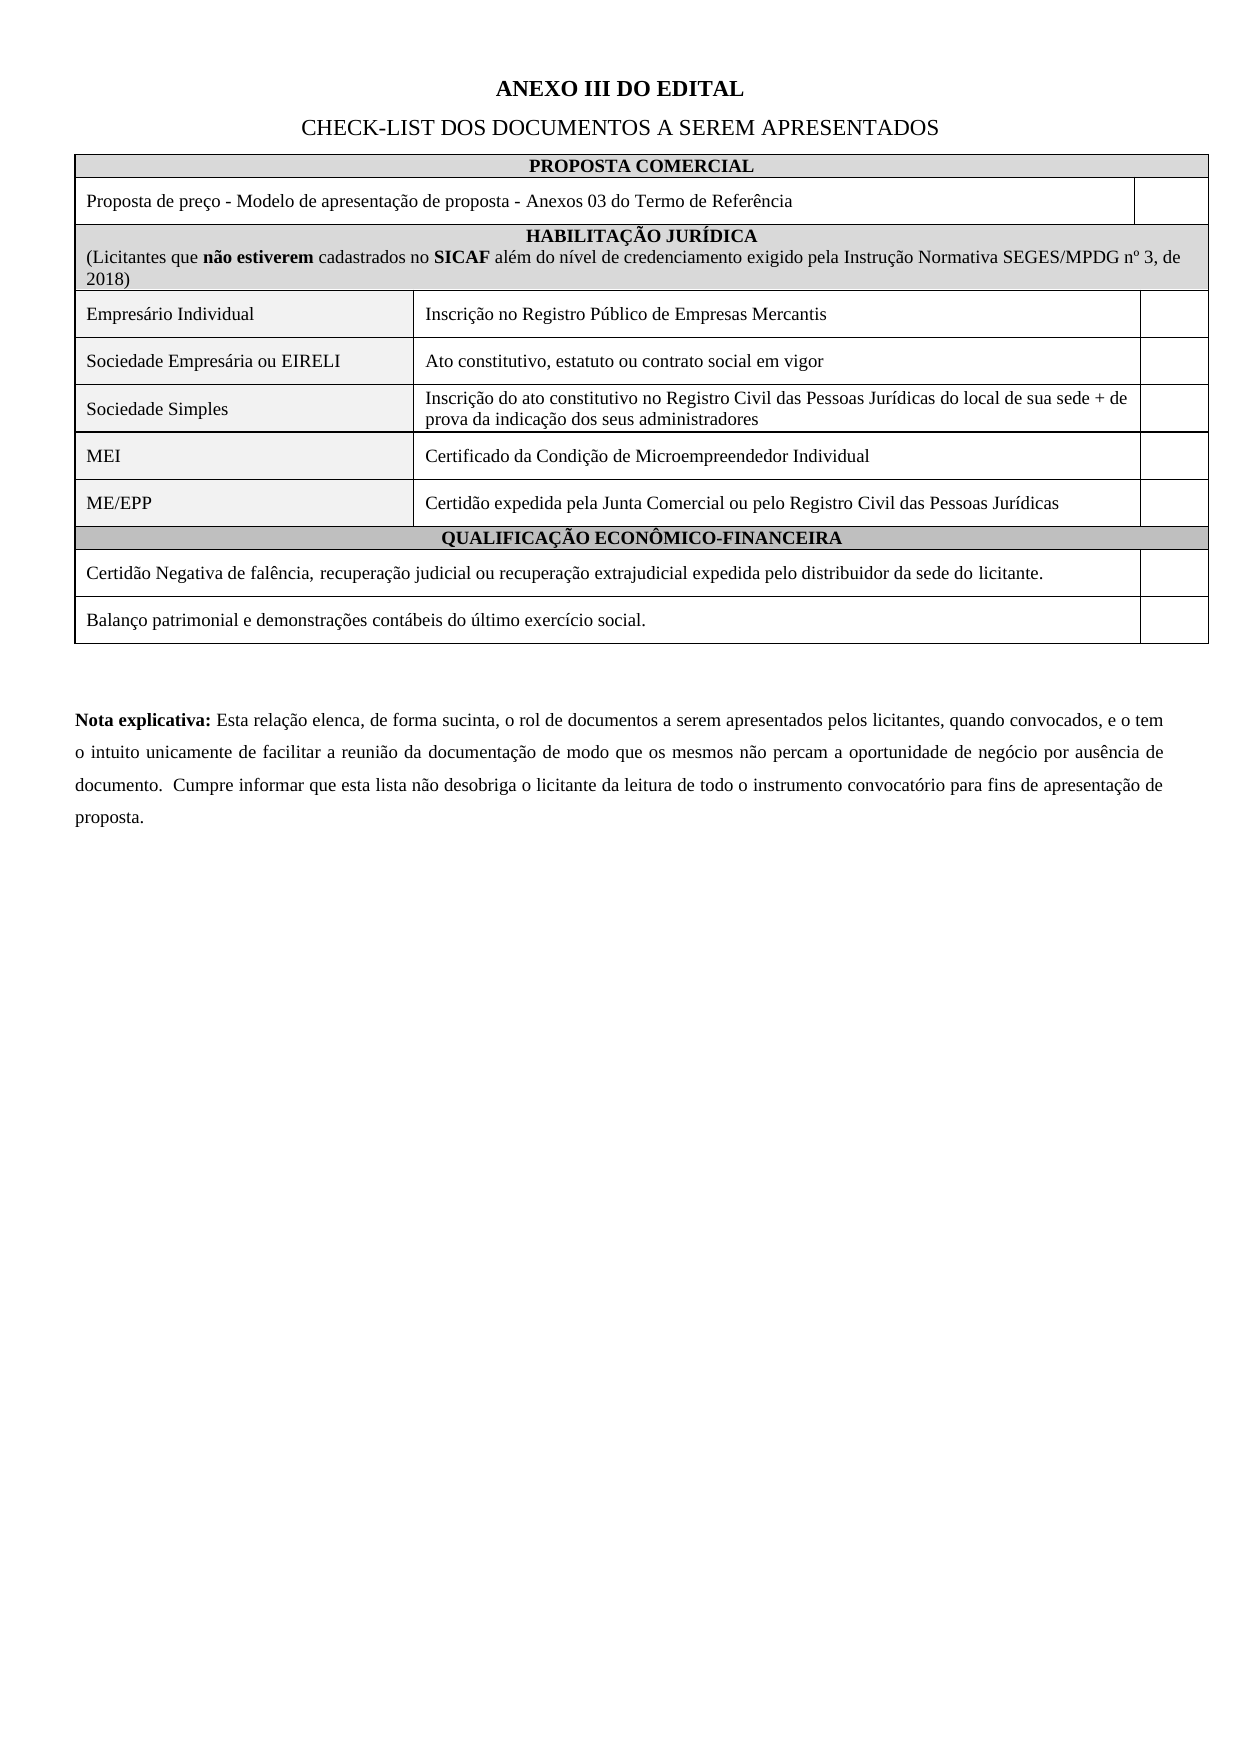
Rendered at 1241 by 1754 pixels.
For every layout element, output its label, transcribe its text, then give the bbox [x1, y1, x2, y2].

table_cell [1141, 433, 1208, 479]
table_cell Certificado da Condição de Microempreendedor Individual [414, 433, 1140, 479]
table_cell Inscrição do ato constitutivo no Registro Civil das Pessoas Jurídicas do local de sua sede + de prova da indicação dos seus administradores [414, 385, 1140, 431]
table_cell [1135, 178, 1208, 224]
table_cell [1141, 338, 1208, 384]
table_cell Certidão Negativa de falência, recuperação judicial ou recuperação extrajudicial expedida pelo distribuidor da sede do licitante. [76, 550, 1140, 596]
table_cell Sociedade Simples [76, 385, 413, 431]
table_cell [1141, 550, 1208, 596]
text Nota explicativa: Esta relação elenca, de forma sucinta, o rol de documentos a serem apresentados pelos licitantes, quando convocados, e o tem o intuito unicamente de facilitar a reunião da documentação de modo que os mesmos não percam a oportunidade de negócio por ausência de documento. Cumpre informar que esta lista não desobriga o licitante da leitura de todo o instrumento convocatório para fins de apresentação de proposta. [75, 709, 1165, 827]
text ANEXO III DO EDITAL [75, 75, 1165, 101]
text CHECK-LIST DOS DOCUMENTOS A SEREM APRESENTADOS [75, 114, 1165, 141]
table_cell Ato constitutivo, estatuto ou contrato social em vigor [414, 338, 1140, 384]
table_cell Proposta de preço - Modelo de apresentação de proposta - Anexos 03 do Termo de Referência [76, 178, 1134, 224]
table_header PROPOSTA COMERCIAL [76, 155, 1208, 177]
table_cell [1141, 480, 1208, 526]
table_cell [1141, 385, 1208, 431]
table_cell Inscrição no Registro Público de Empresas Mercantis [414, 291, 1140, 337]
table_cell ME/EPP [76, 480, 413, 526]
table_cell Empresário Individual [76, 291, 413, 337]
table_cell [1141, 597, 1208, 643]
table_cell Sociedade Empresária ou EIRELI [76, 338, 413, 384]
table_cell QUALIFICAÇÃO ECONÔMICO-FINANCEIRA [76, 527, 1208, 549]
table_cell MEI [76, 433, 413, 479]
table_cell [1141, 291, 1208, 337]
table_cell Certidão expedida pela Junta Comercial ou pelo Registro Civil das Pessoas Jurídicas [414, 480, 1140, 526]
table_cell Balanço patrimonial e demonstrações contábeis do último exercício social. [76, 597, 1140, 643]
table_cell HABILITAÇÃO JURÍDICA (Licitantes que não estiverem cadastrados no SICAF além do nível de credenciamento exigido pela Instrução Normativa SEGES/MPDG nº 3, de 2018) [76, 225, 1208, 289]
